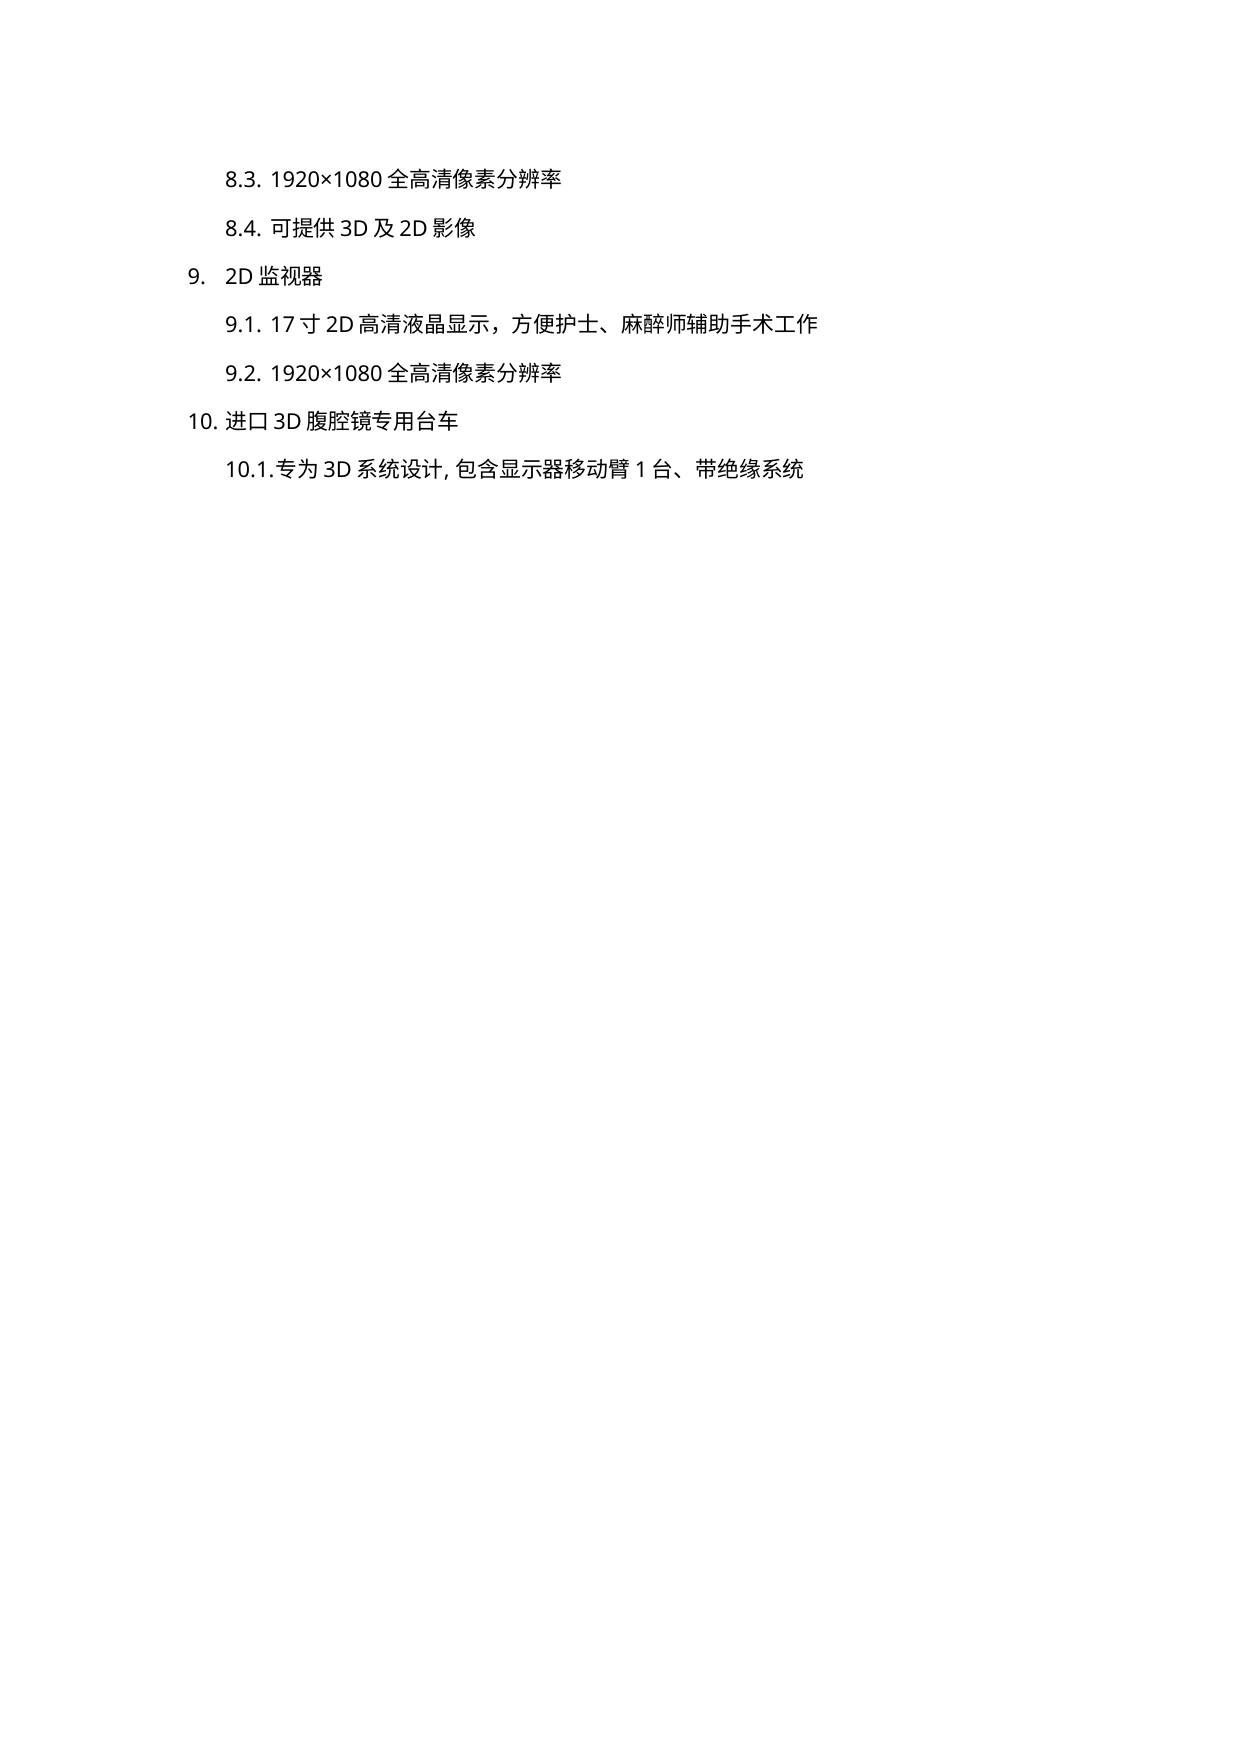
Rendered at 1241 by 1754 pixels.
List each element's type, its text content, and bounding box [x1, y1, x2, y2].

list 1920×1080全高清像素分辨率 [225, 162, 1053, 194]
list 1920×1080全高清像素分辨率 [225, 355, 1053, 388]
list 17寸2D高清液晶显示，方便护士、麻醉师辅助手术工作 [225, 307, 1053, 339]
list 进口3D腹腔镜专用台车 [187, 404, 1053, 436]
list 2D监视器 [187, 259, 1053, 291]
list 可提供3D及2D影像 [225, 210, 1053, 243]
list 专为3D系统设计, 包含显示器移动臂1台、带绝缘系统 [225, 452, 1053, 484]
